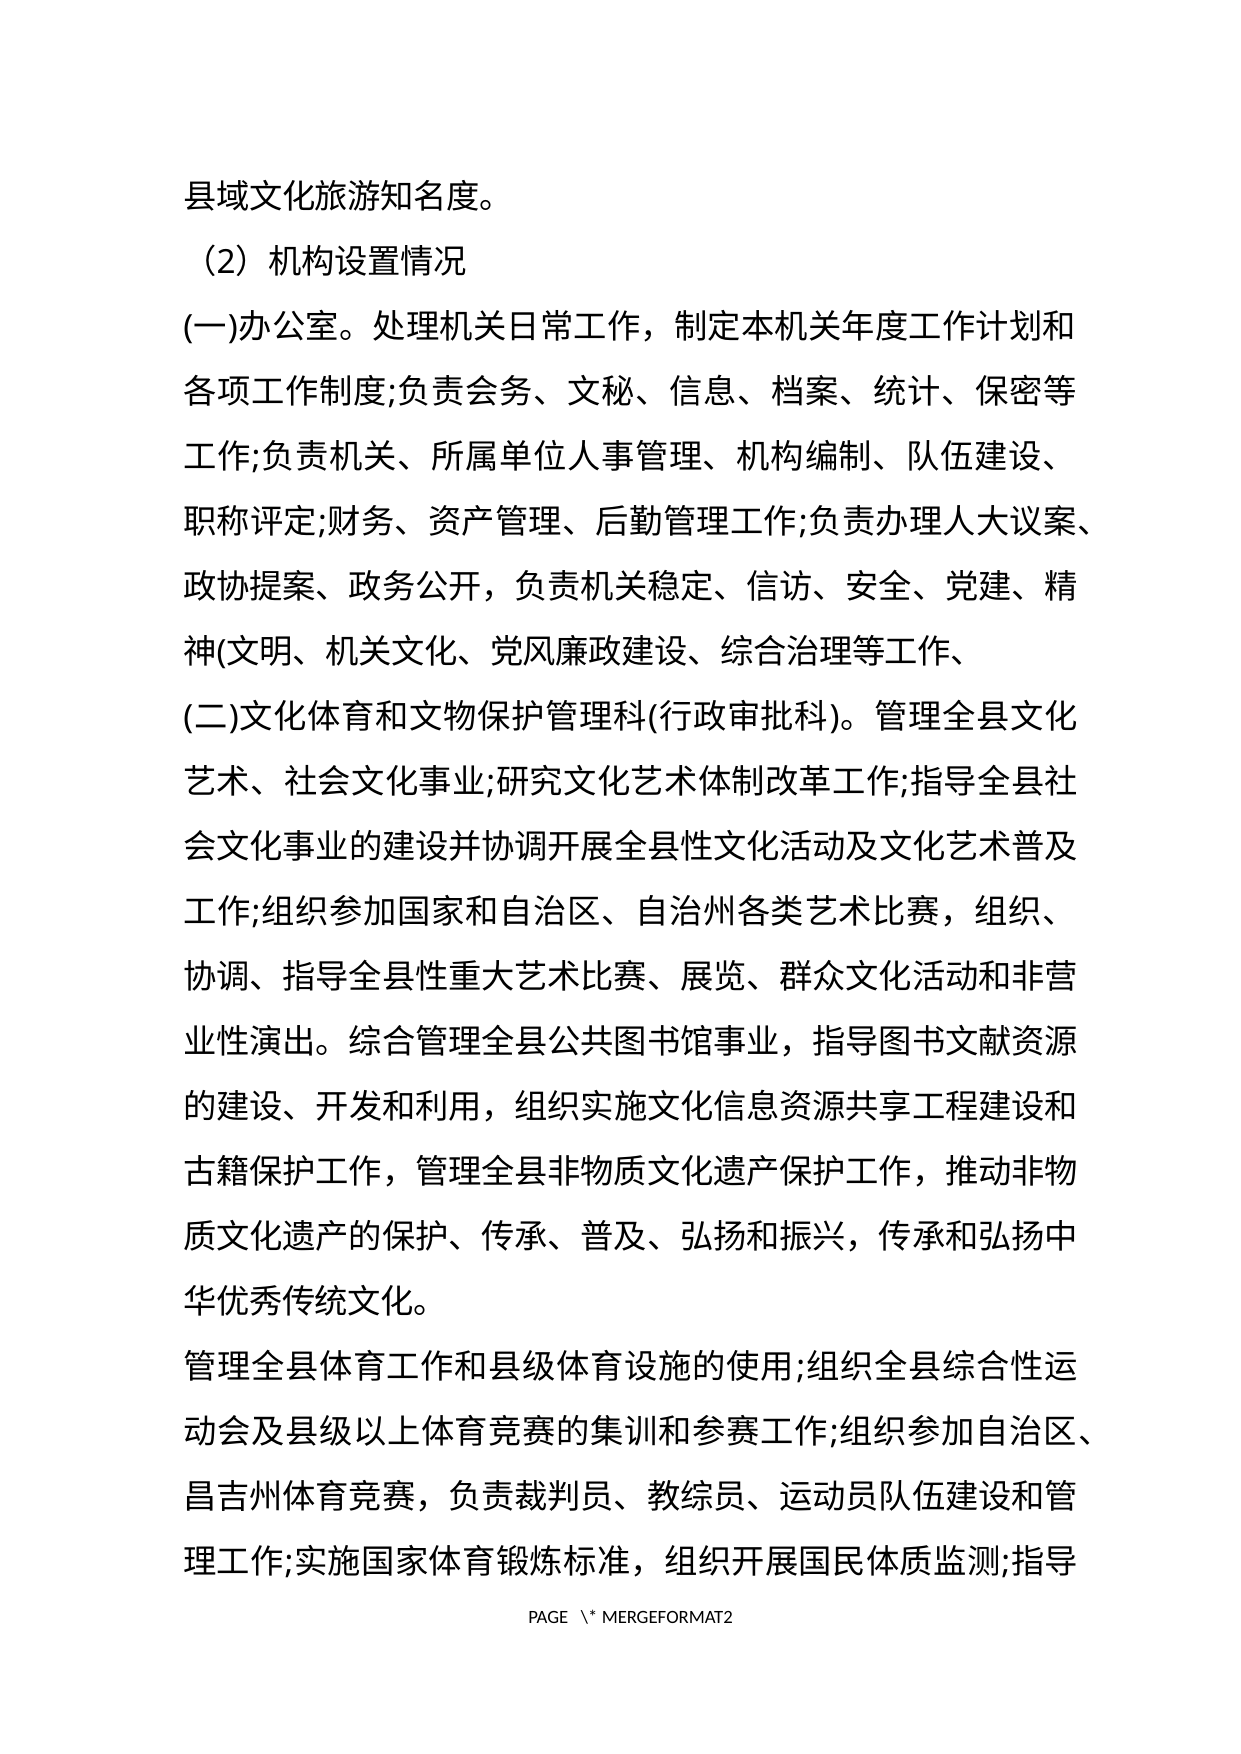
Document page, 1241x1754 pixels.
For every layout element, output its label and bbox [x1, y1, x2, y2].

text [183, 162, 1078, 1592]
